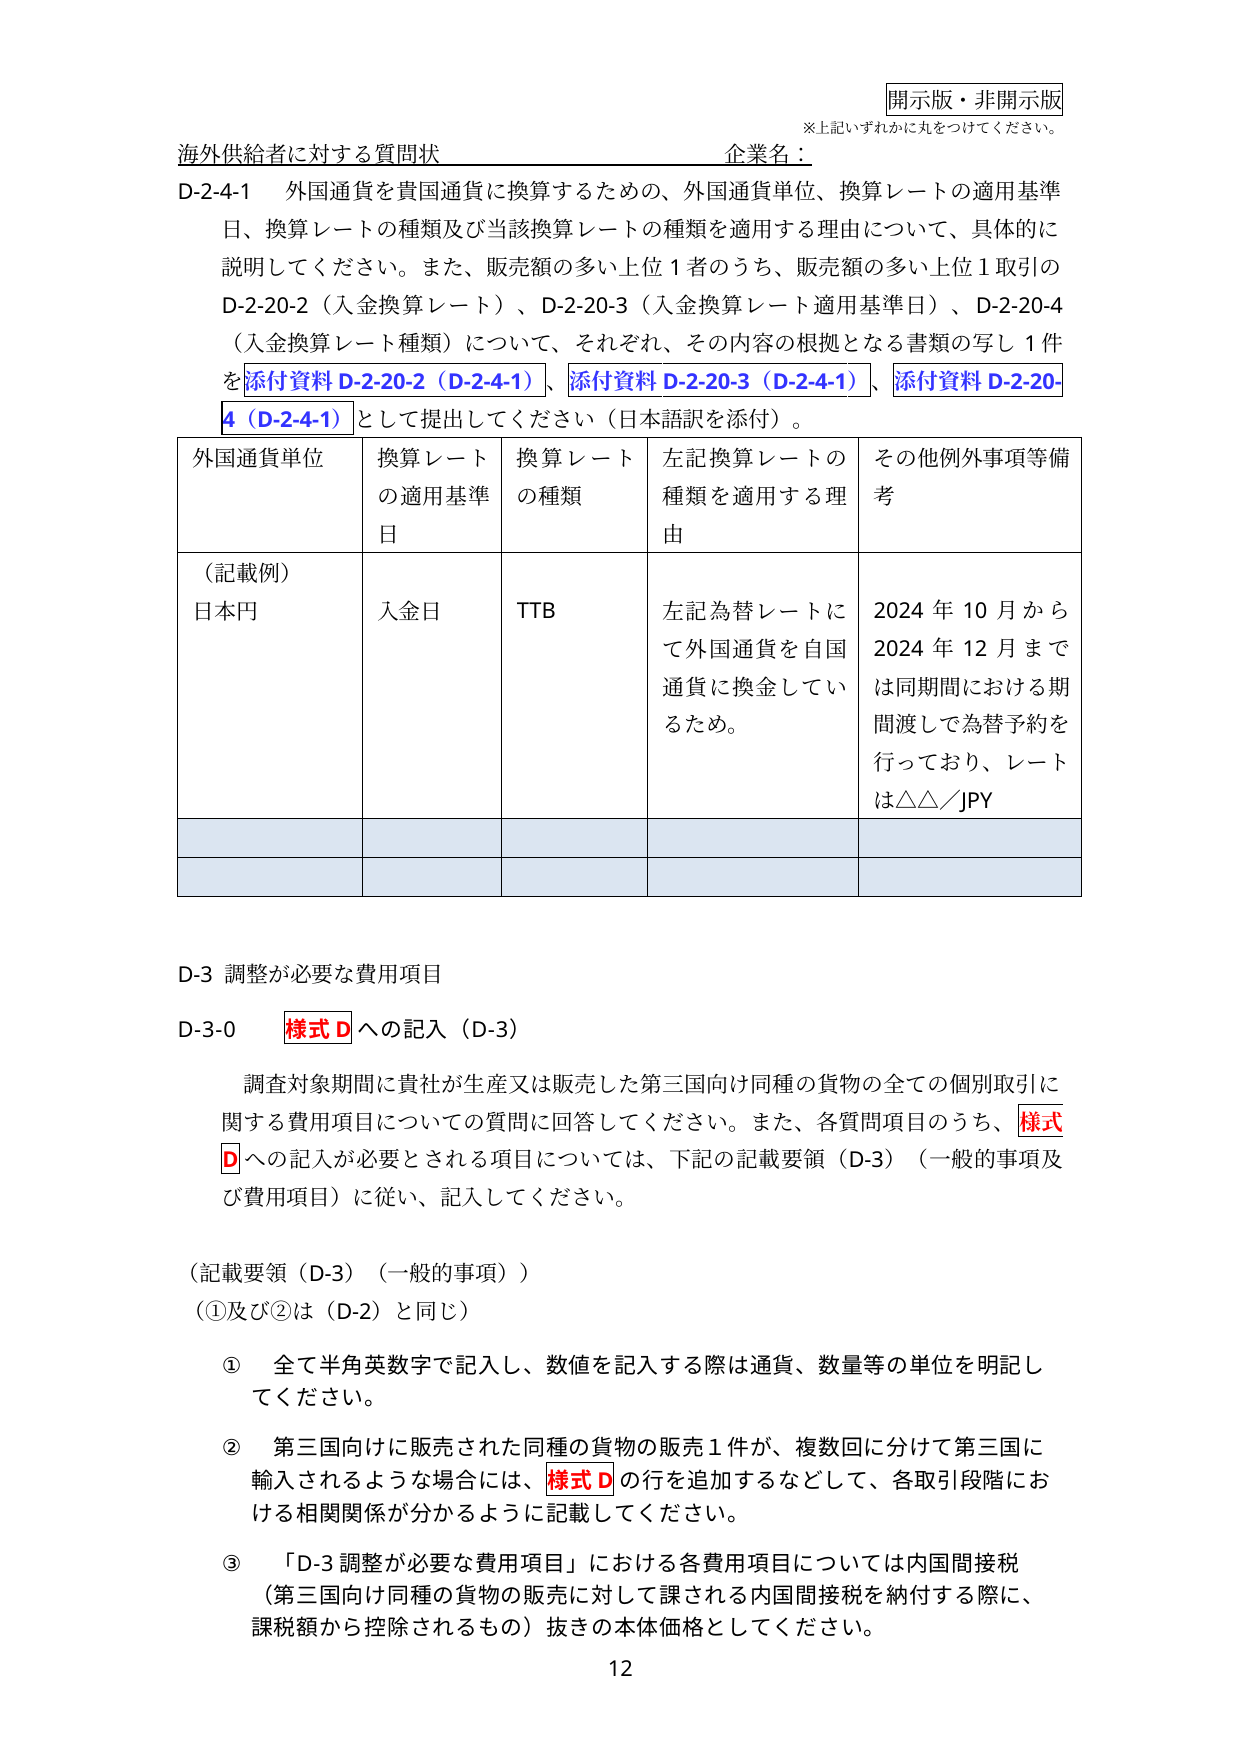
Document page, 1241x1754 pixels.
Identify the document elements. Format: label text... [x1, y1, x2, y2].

text （記載要領（D-3）（一般的事項）） [177, 1253, 1063, 1291]
table_cell [502, 819, 647, 857]
list 様式Dへの記入（D-3） [285, 1012, 351, 1043]
subtitle 外国通貨を貴国通貨に換算するための、外国通貨単位、換算レートの適用基準日、換算レートの種類及び当該換算レートの種類を適用する理由について、具体的に説明してください。また、販売額の多い上位1者のうち、販売額の多い上位１取引のD-2-20-2（入金換算レート）、D-2-20-3（入金換算レート適用基準日）、D-2-20-4（入金換算レート種類）について、それぞれ、その内容の根拠となる書類の写し1件を添付資料D-2-20-2（D-2-4-1）、添付資料D-2-20-3（D-2-4-1）、添付資料D-2-20-4（D-2-4-1）として提出してください（日本語訳を添付）。 [177, 171, 1063, 437]
table_cell [859, 819, 1081, 857]
table_cell TTB [502, 553, 647, 818]
table_cell 入金日 [363, 553, 501, 818]
table_cell （記載例） 日本円 [178, 553, 362, 818]
text （①及び②は（D-2）と同じ） [177, 1291, 1063, 1329]
list 様式Dへの記入（D-3） [352, 1011, 1063, 1044]
subtitle 調整が必要な費用項目 [177, 954, 1063, 992]
table_cell [178, 819, 362, 857]
table_header 換算レートの適用基準日 [363, 438, 501, 552]
list 「D-3調整が必要な費用項目」における各費用項目については内国間接税（第三国向け同種の貨物の販売に対して課される内国間接税を納付する際に、課税額から控除されるもの）抜きの本体価格としてください。 [222, 1546, 1063, 1642]
list 第三国向けに販売された同種の貨物の販売１件が、複数回に分けて第三国に輸入されるような場合には、様式Dの行を追加するなどして、各取引段階における相関関係が分かるように記載してください。 [222, 1430, 1063, 1527]
table_header 換算レートの種類 [502, 438, 647, 552]
table_cell 左記為替レートにて外国通貨を自国通貨に換金しているため。 [648, 553, 858, 818]
table_cell [502, 858, 647, 896]
table_header 左記換算レートの種類を適用する理由 [648, 438, 858, 552]
list 様式Dへの記入（D-3） [177, 1011, 284, 1044]
table_header 外国通貨単位 [178, 438, 362, 552]
list 全て半角英数字で記入し、数値を記入する際は通貨、数量等の単位を明記してください。 [222, 1348, 1063, 1411]
text 調査対象期間に貴社が生産又は販売した第三国向け同種の貨物の全ての個別取引に関する費用項目についての質問に回答してください。また、各質問項目のうち、様式Dへの記入が必要とされる項目については、下記の記載要領（D-3）（一般的事項及び費用項目）に従い、記入してください。 [221, 1063, 1063, 1215]
table_cell [648, 819, 858, 857]
table_cell [859, 858, 1081, 896]
table_cell [363, 858, 501, 896]
table_header その他例外事項等備考 [859, 438, 1081, 552]
table_cell 2024年10月から2024年12月までは同期間における期間渡しで為替予約を行っており、レートは△△／JPY [859, 553, 1081, 818]
table_cell [178, 858, 362, 896]
table_cell [648, 858, 858, 896]
table_cell [363, 819, 501, 857]
